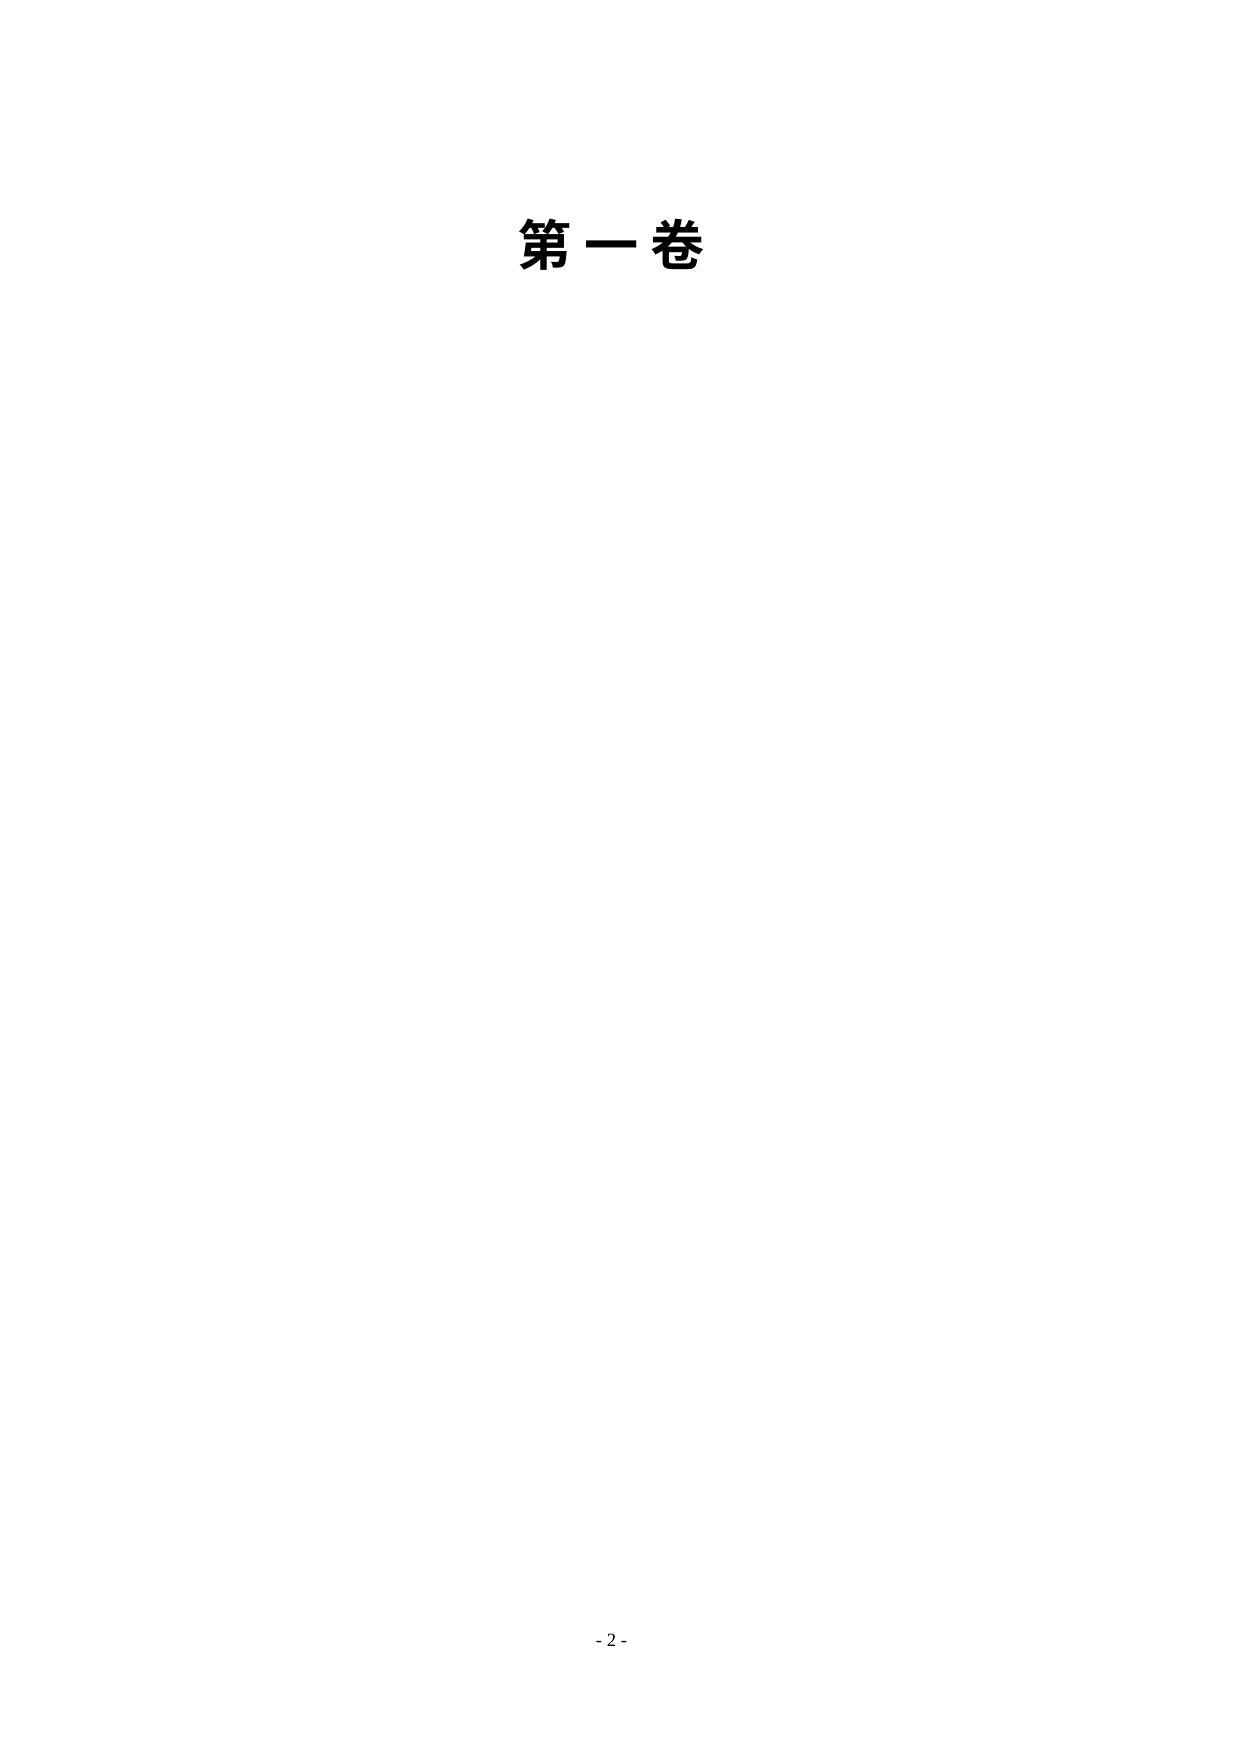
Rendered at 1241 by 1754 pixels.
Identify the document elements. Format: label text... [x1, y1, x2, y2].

subtitle 第 一 卷 [118, 193, 1104, 291]
